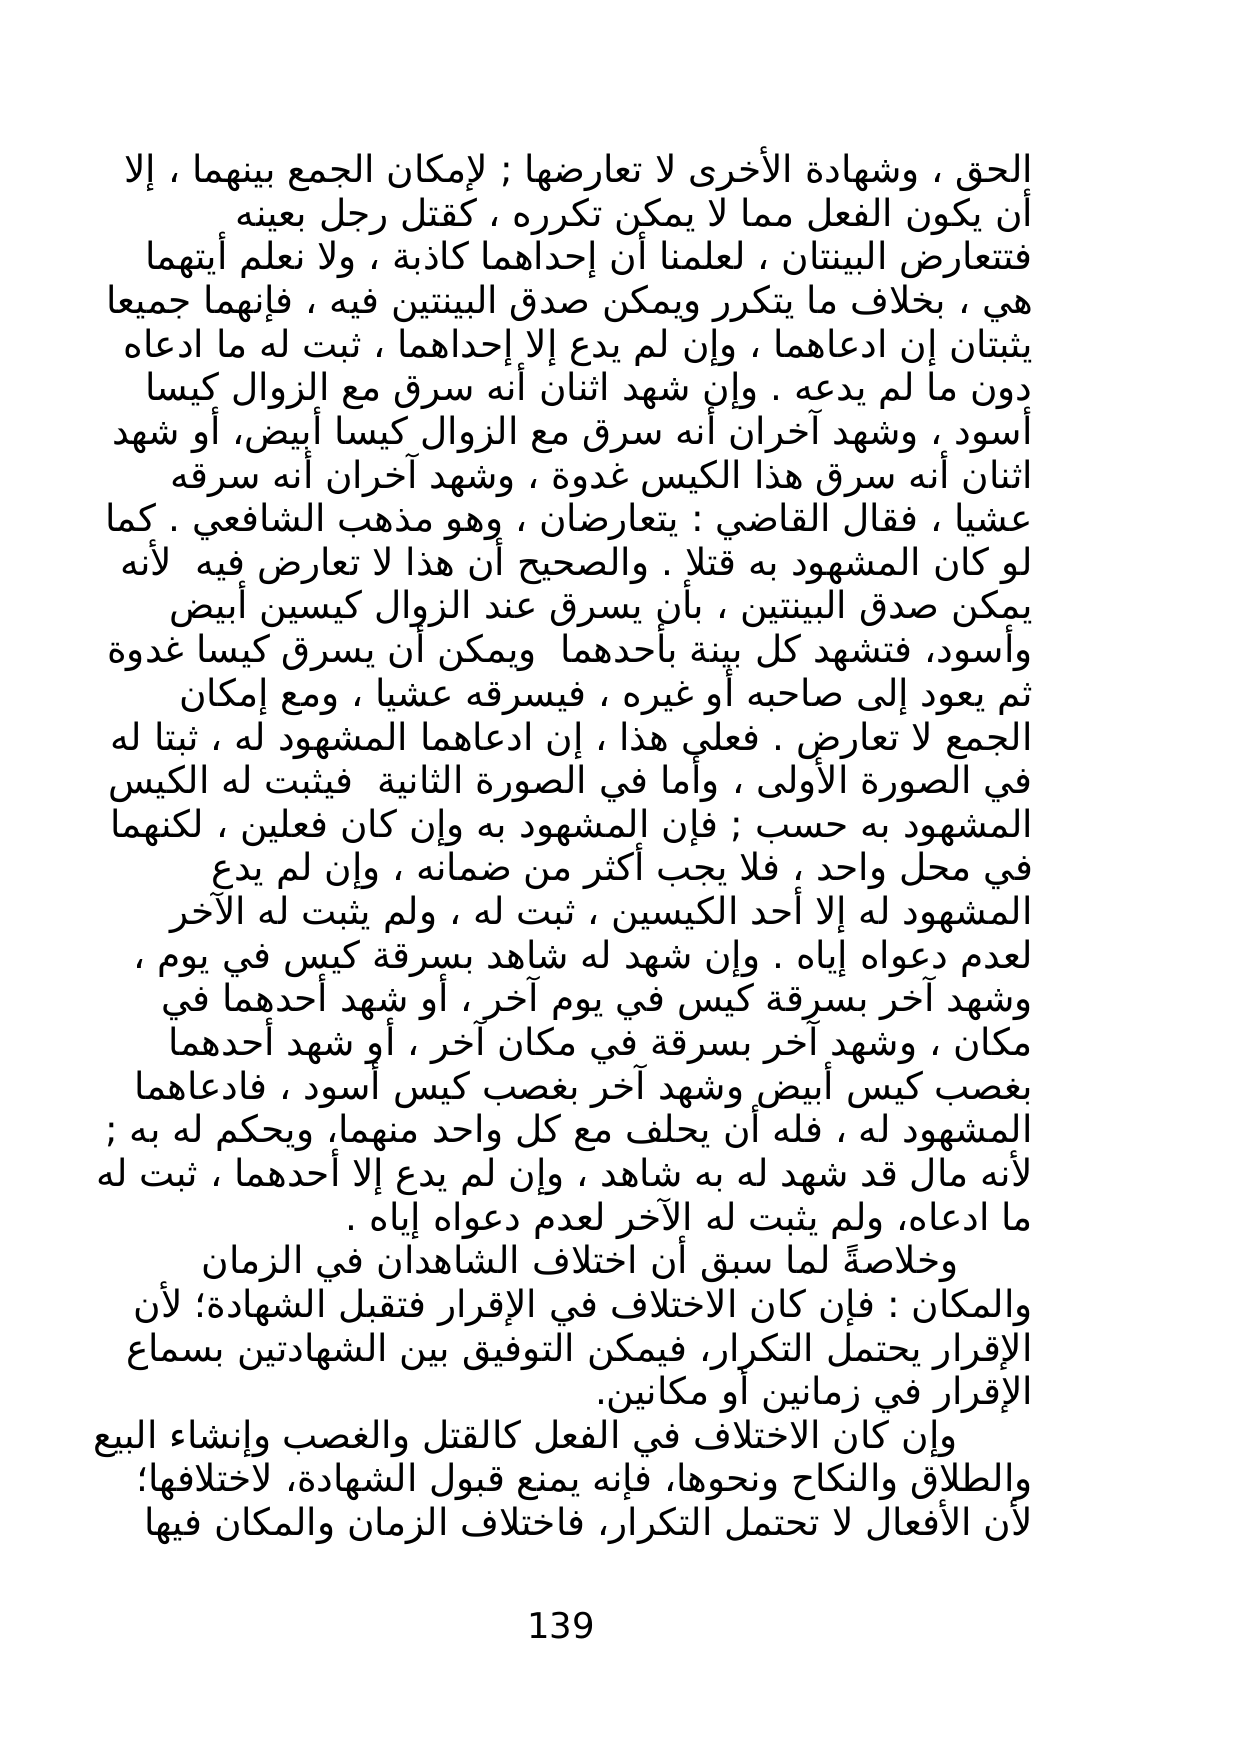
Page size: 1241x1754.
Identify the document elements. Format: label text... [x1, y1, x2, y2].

text وخلاصةً لما سبق أن اختلاف الشاهدان في الزمان والمكان : فإن كان الاختلاف في الإقرار فتقبل الشهادة؛ لأن الإقرار يحتمل التكرار، فيمكن التوفيق بين الشهادتين بسماع الإقرار في زمانين أو مكانين. [89, 1239, 1033, 1413]
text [89, 1413, 1033, 1544]
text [89, 148, 1033, 1239]
